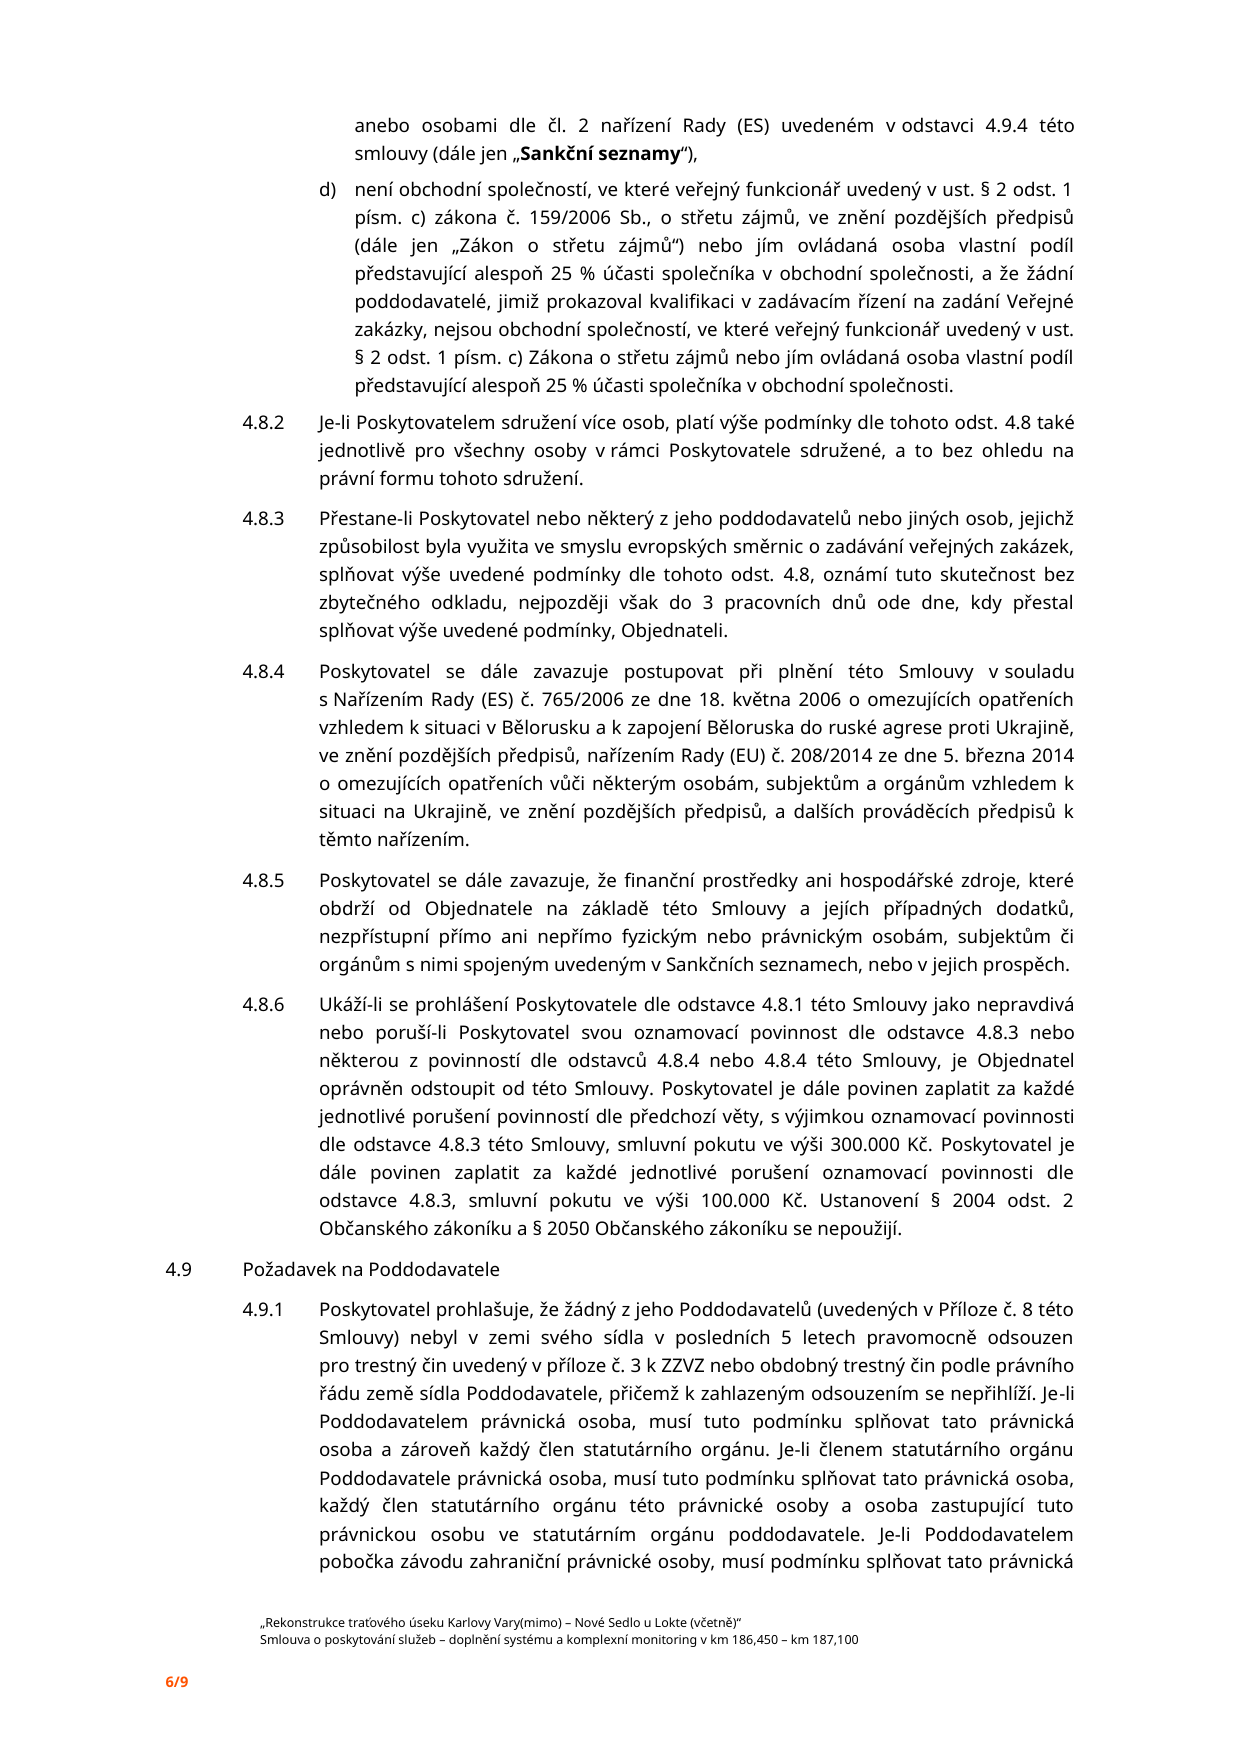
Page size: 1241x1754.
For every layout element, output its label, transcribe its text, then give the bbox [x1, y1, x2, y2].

text není obchodní společností, ve které veřejný funkcionář uvedený v ust. § 2 odst. 1 písm. c) zákona č. 159/2006 Sb., o střetu zájmů, ve znění pozdějších předpisů (dále jen „Zákon o střetu zájmů“) nebo jím ovládaná osoba vlastní podíl představující alespoň 25 % účasti společníka v obchodní společnosti, a že žádní poddodavatelé, jimiž prokazoval kvalifikaci v zadávacím řízení na zadání Veřejné zakázky, nejsou obchodní společností, ve které veřejný funkcionář uvedený v ust. § 2 odst. 1 písm. c) Zákona o střetu zájmů nebo jím ovládaná osoba vlastní podíl představující alespoň 25 % účasti společníka v obchodní společnosti. [319, 177, 1075, 398]
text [319, 112, 1075, 166]
text Poskytovatel se dále zavazuje postupovat při plnění této Smlouvy v souladu s Nařízením Rady (ES) č. 765/2006 ze dne 18. května 2006 o omezujících opatřeních vzhledem k situaci v Bělorusku a k zapojení Běloruska do ruské agrese proti Ukrajině, ve znění pozdějších předpisů, nařízením Rady (EU) č. 208/2014 ze dne 5. března 2014 o omezujících opatřeních vůči některým osobám, subjektům a orgánům vzhledem k situaci na Ukrajině, ve znění pozdějších předpisů, a dalších prováděcích předpisů k těmto nařízením. [242, 658, 1075, 852]
text Přestane-li Poskytovatel nebo některý z jeho poddodavatelů nebo jiných osob, jejichž způsobilost byla využita ve smyslu evropských směrnic o zadávání veřejných zakázek, splňovat výše uvedené podmínky dle tohoto odst. 4.8, oznámí tuto skutečnost bez zbytečného odkladu, nejpozději však do 3 pracovních dnů ode dne, kdy přestal splňovat výše uvedené podmínky, Objednateli. [242, 506, 1075, 643]
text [242, 1297, 1075, 1574]
text Ukáží-li se prohlášení Poskytovatele dle odstavce 4.8.1 této Smlouvy jako nepravdivá nebo poruší-li Poskytovatel svou oznamovací povinnost dle odstavce 4.8.3 nebo některou z povinností dle odstavců 4.8.4 nebo 4.8.4 této Smlouvy, je Objednatel oprávněn odstoupit od této Smlouvy. Poskytovatel je dále povinen zaplatit za každé jednotlivé porušení povinností dle předchozí věty, s výjimkou oznamovací povinnosti dle odstavce 4.8.3 této Smlouvy, smluvní pokutu ve výši 300.000 Kč. Poskytovatel je dále povinen zaplatit za každé jednotlivé porušení oznamovací povinnosti dle odstavce 4.8.3, smluvní pokutu ve výši 100.000 Kč. Ustanovení § 2004 odst. 2 Občanského zákoníku a § 2050 Občanského zákoníku se nepoužijí. [242, 991, 1075, 1241]
text Požadavek na Poddodavatele [165, 1256, 1075, 1282]
text Poskytovatel se dále zavazuje, že finanční prostředky ani hospodářské zdroje, které obdrží od Objednatele na základě této Smlouvy a jejích případných dodatků, nezpřístupní přímo ani nepřímo fyzickým nebo právnickým osobám, subjektům či orgánům s nimi spojeným uvedeným v Sankčních seznamech, nebo v jejich prospěch. [242, 867, 1075, 976]
text Je-li Poskytovatelem sdružení více osob, platí výše podmínky dle tohoto odst. 4.8 také jednotlivě pro všechny osoby v rámci Poskytovatele sdružené, a to bez ohledu na právní formu tohoto sdružení. [242, 409, 1075, 491]
